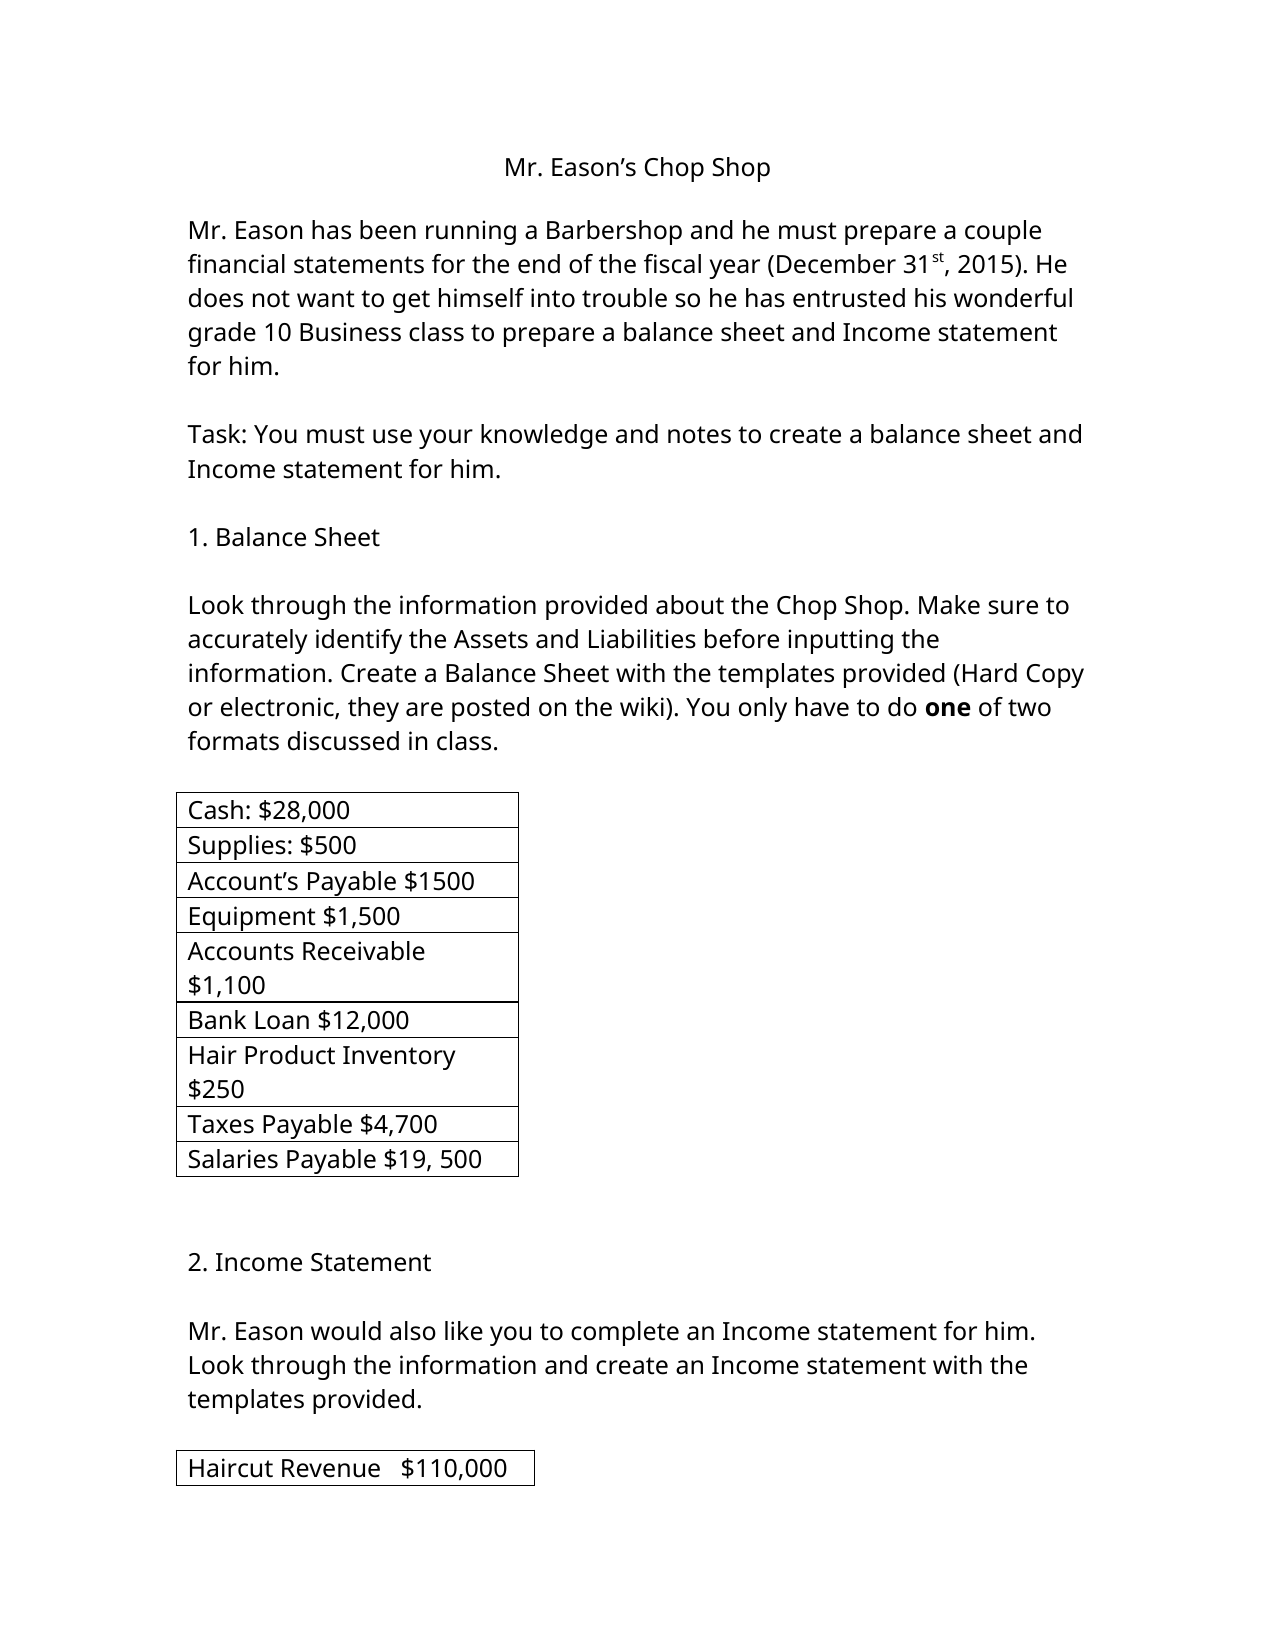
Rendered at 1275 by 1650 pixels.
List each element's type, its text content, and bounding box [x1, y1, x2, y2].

table_cell Supplies: $500 [177, 828, 518, 862]
text Mr. Eason’s Chop Shop [187, 150, 1087, 184]
text Look through the information provided about the Chop Shop. Make sure to accurately identify the Assets and Liabilities before inputting the information. Create a Balance Sheet with the templates provided (Hard Copy or electronic, they are posted on the wiki). You only have to do one of two formats discussed in class. [187, 587, 1087, 758]
table_cell Hair Product Inventory $250 [177, 1038, 518, 1106]
text Task: You must use your knowledge and notes to create a balance sheet and Income statement for him. [187, 417, 1087, 485]
table_header Cash: $28,000 [177, 793, 518, 827]
table_cell Accounts Receivable $1,100 [177, 933, 518, 1001]
text Mr. Eason would also like you to complete an Income statement for him. Look through the information and create an Income statement with the templates provided. [187, 1313, 1087, 1415]
table_cell Account’s Payable $1500 [177, 863, 518, 897]
text Mr. Eason has been running a Barbershop and he must prepare a couple financial statements for the end of the fiscal year (December 31st, 2015). He does not want to get himself into trouble so he has entrusted his wonderful grade 10 Business class to prepare a balance sheet and Income statement for him. [187, 213, 1087, 383]
text 1. Balance Sheet [187, 519, 1087, 553]
table_cell Taxes Payable $4,700 [177, 1107, 518, 1141]
text 2. Income Statement [187, 1245, 1087, 1279]
table_cell Equipment $1,500 [177, 898, 518, 932]
table_cell Salaries Payable $19, 500 [177, 1142, 518, 1176]
table_cell Bank Loan $12,000 [177, 1003, 518, 1037]
table_header Haircut Revenue $110,000 [177, 1451, 534, 1484]
